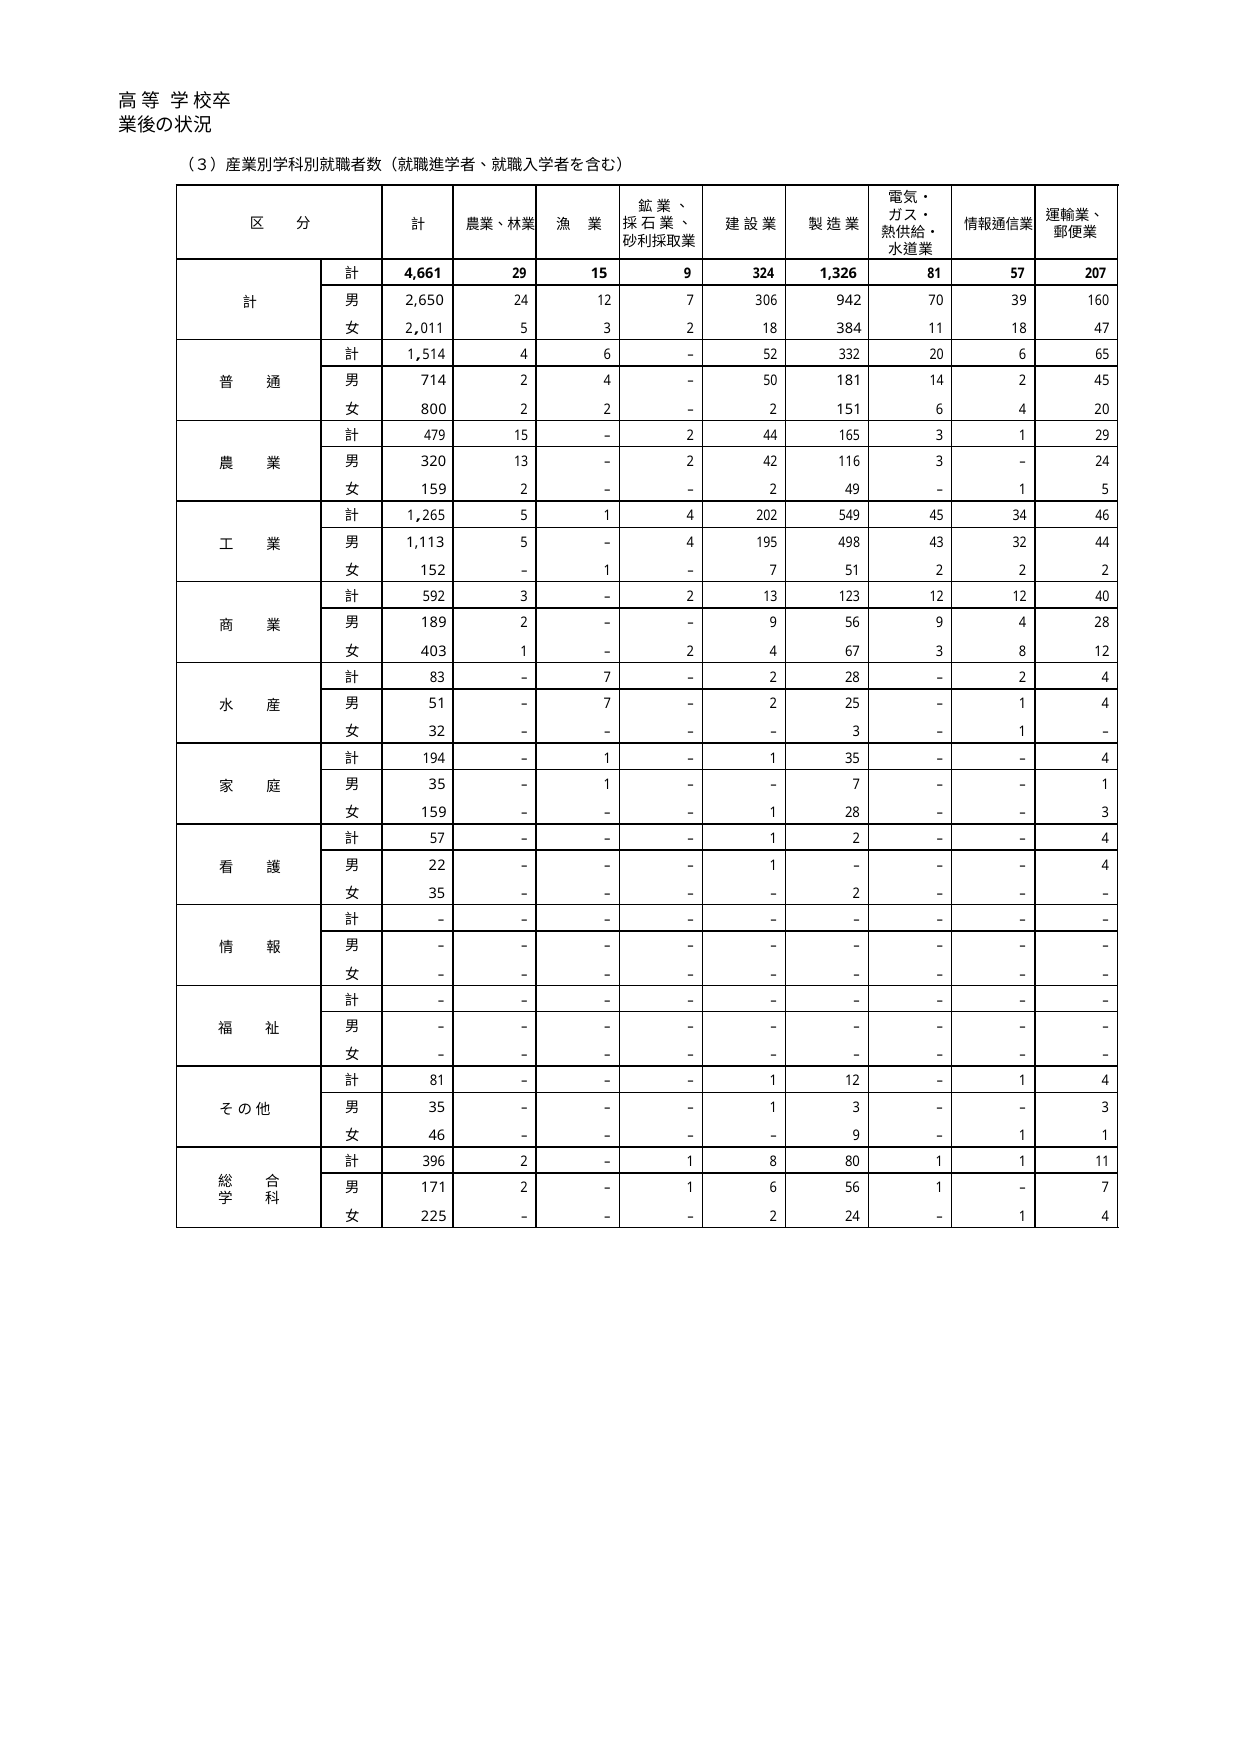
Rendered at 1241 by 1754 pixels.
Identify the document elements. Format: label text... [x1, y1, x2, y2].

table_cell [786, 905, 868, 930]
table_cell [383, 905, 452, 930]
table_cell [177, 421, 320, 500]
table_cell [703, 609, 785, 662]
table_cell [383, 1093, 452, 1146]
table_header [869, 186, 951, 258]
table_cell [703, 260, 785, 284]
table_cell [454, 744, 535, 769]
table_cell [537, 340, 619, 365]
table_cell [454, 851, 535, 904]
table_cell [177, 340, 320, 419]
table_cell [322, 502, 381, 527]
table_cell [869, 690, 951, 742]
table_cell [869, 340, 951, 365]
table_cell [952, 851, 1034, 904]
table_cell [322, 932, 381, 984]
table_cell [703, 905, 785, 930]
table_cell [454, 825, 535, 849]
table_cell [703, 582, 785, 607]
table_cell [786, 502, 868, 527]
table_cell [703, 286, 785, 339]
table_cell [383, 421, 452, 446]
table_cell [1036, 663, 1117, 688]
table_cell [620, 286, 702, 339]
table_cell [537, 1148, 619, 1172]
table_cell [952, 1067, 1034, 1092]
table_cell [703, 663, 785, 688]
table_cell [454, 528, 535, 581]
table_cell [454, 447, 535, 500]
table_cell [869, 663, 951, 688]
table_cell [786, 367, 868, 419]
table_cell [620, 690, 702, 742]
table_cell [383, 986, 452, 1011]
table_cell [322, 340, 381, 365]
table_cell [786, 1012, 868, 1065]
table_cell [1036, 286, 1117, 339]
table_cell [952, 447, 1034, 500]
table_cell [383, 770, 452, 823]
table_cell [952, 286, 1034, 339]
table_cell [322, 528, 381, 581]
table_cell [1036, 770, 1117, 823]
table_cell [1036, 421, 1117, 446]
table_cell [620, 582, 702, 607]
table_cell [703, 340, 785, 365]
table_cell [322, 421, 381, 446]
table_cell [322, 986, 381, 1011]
text 高 等 学 校卒業後の状況 [118, 88, 237, 137]
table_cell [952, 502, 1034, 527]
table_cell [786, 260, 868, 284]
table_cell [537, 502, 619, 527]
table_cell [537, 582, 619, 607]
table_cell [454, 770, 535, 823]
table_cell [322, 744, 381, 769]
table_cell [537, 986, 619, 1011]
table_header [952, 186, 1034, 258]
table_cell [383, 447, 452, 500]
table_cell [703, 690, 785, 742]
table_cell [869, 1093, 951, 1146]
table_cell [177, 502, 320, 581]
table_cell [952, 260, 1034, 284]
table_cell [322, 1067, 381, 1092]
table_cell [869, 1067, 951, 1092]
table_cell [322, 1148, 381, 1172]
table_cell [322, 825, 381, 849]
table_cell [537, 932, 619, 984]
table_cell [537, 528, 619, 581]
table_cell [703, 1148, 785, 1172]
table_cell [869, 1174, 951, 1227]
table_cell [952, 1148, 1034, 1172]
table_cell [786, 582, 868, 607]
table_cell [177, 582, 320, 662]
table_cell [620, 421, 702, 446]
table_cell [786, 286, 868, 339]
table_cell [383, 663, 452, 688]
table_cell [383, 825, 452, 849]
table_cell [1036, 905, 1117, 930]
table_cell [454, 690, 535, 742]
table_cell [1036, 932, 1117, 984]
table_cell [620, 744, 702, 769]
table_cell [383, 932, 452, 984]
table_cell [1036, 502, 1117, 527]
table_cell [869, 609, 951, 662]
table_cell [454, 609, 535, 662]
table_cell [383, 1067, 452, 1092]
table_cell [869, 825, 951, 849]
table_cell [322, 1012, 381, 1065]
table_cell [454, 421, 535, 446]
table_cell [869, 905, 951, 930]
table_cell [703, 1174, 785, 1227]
text （３）産業別学科別就職者数（就職進学者、就職入学者を含む） [178, 154, 1240, 175]
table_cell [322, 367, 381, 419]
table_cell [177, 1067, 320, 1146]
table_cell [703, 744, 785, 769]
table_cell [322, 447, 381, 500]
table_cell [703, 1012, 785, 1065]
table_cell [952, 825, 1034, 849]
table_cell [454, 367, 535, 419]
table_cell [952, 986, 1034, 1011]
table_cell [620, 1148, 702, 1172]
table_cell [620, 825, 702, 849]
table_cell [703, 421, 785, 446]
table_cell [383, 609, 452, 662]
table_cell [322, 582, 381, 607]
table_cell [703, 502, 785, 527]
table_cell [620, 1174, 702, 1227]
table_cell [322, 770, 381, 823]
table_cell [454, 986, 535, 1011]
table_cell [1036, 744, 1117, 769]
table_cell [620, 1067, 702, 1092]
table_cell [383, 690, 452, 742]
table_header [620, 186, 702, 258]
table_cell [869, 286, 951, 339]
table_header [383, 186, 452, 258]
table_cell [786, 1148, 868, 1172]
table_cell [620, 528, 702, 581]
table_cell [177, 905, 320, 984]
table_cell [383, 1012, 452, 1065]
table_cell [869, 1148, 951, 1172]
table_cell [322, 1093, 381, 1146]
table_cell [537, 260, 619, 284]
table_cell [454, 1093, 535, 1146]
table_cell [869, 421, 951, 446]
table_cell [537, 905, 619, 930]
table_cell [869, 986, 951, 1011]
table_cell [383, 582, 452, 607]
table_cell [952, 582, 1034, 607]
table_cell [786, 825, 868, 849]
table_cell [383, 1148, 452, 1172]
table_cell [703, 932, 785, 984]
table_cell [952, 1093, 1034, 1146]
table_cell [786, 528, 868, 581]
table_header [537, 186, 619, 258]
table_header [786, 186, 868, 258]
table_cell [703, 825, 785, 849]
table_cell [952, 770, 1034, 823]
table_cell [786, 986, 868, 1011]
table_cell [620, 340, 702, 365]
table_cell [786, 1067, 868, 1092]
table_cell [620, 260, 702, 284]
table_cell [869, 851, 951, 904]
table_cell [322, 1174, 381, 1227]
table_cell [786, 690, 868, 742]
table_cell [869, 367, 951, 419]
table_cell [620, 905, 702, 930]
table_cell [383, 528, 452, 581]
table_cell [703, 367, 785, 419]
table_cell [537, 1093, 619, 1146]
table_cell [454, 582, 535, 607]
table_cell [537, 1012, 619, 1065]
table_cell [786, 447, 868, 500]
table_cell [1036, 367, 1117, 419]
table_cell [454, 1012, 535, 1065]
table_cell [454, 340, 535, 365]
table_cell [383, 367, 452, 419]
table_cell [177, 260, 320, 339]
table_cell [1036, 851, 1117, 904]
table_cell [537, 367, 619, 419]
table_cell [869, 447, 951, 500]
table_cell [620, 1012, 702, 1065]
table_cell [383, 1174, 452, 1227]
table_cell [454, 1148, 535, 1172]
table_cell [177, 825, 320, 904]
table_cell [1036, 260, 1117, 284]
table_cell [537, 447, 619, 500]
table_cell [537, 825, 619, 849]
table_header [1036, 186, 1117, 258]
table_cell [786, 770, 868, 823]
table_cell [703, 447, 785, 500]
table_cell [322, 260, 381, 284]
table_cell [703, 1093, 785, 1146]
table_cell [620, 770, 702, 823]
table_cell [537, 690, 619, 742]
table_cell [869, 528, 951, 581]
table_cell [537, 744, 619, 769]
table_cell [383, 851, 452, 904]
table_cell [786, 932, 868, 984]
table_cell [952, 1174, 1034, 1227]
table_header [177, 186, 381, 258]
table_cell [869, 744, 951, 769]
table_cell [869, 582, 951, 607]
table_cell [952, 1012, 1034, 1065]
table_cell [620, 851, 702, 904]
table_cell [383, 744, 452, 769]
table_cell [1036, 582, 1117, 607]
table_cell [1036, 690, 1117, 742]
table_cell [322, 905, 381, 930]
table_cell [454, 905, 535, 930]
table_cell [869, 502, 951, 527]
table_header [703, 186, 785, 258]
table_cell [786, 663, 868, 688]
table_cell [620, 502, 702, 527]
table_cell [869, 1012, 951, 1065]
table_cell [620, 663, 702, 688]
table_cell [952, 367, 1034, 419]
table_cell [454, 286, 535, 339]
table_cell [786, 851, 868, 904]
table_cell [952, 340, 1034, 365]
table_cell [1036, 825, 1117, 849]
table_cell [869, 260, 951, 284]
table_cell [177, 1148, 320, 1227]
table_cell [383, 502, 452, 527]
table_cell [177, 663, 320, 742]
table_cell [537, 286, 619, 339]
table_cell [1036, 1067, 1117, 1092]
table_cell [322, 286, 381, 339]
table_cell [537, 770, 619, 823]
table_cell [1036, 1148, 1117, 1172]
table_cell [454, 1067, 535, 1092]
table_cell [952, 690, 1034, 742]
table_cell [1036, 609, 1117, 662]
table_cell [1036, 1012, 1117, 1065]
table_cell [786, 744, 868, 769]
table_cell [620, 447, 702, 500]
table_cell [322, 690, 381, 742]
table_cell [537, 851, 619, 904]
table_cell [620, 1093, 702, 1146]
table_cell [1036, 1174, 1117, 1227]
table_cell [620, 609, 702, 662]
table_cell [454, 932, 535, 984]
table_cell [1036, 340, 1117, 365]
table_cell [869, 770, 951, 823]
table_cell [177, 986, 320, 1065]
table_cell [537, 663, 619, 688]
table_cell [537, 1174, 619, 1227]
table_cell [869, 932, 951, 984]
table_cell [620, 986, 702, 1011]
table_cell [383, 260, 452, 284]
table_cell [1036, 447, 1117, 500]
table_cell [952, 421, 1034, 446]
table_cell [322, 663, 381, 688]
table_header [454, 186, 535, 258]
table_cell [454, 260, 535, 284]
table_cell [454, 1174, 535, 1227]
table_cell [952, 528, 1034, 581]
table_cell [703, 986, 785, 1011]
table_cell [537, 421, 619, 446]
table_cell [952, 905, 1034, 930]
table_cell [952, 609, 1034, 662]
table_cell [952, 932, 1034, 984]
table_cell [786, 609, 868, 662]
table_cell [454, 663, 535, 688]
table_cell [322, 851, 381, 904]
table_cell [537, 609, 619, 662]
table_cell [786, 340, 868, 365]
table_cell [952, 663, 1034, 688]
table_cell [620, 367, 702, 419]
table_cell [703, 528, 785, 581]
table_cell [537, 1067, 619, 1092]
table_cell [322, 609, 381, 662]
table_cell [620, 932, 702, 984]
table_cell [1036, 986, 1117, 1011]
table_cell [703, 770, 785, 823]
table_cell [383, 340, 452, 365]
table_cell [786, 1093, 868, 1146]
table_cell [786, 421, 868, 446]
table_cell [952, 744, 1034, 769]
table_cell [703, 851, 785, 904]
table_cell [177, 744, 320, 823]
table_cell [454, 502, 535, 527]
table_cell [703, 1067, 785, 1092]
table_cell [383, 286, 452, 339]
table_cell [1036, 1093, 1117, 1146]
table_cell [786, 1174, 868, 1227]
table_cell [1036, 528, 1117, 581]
